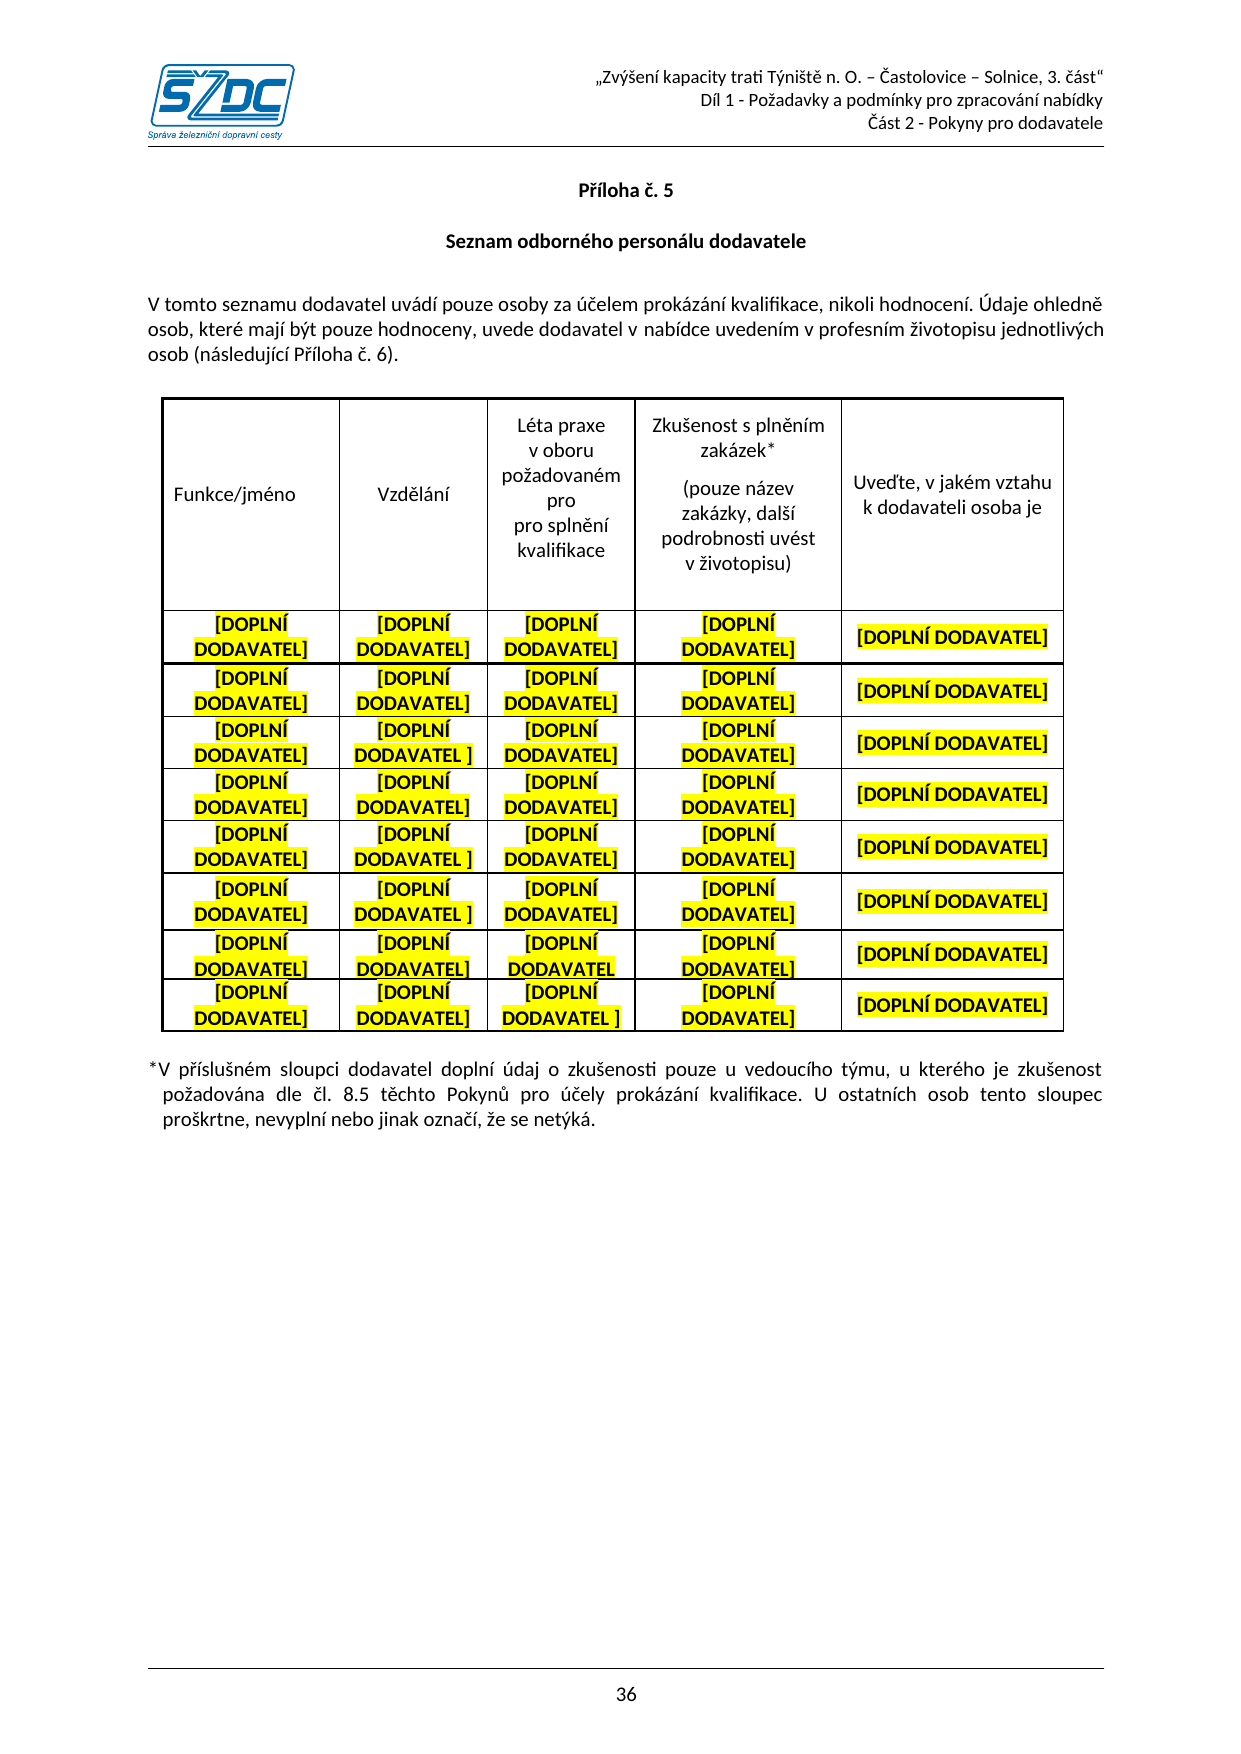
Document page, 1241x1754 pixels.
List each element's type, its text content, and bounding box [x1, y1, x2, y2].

table_cell [DOPLNÍ DODAVATEL ] [340, 821, 377, 872]
table_cell [DOPLNÍ DODAVATEL] [775, 980, 841, 1030]
text *V příslušném sloupci dodavatel doplní údaj o zkušenosti pouze u vedoucího týmu, u kterého je zkušenost požadována dle čl. 8.5 těchto Pokynů pro účely prokázání kvalifikace. U ostatních osob tento sloupec proškrtne, nevyplní nebo jinak označí, že se netýká. [148, 1057, 1104, 1132]
table_cell [DOPLNÍ DODAVATEL] [288, 611, 339, 662]
table_cell [DOPLNÍ DODAVATEL] [288, 665, 339, 716]
table_cell [DOPLNÍ DODAVATEL] [636, 931, 702, 978]
table_cell [488, 575, 634, 610]
table_cell [DOPLNÍ DODAVATEL] [598, 769, 634, 820]
table_cell [DOPLNÍ DODAVATEL] [488, 821, 525, 872]
table_header Funkce/jméno [164, 400, 339, 575]
table_cell [DOPLNÍ DODAVATEL] [450, 665, 487, 716]
table_cell [DOPLNÍ DODAVATEL] [842, 665, 1063, 716]
table_cell [DOPLNÍ DODAVATEL] [842, 980, 1063, 1030]
table_cell [DOPLNÍ DODAVATEL] [636, 821, 702, 872]
table_cell [340, 575, 487, 610]
text Příloha č. 5 [148, 177, 1104, 203]
table_cell [DOPLNÍ DODAVATEL] [164, 665, 215, 716]
table_cell [DOPLNÍ DODAVATEL] [636, 717, 841, 768]
table_cell [DOPLNÍ DODAVATEL] [288, 931, 339, 978]
table_cell [DOPLNÍ DODAVATEL] [340, 769, 377, 820]
table_cell [DOPLNÍ DODAVATEL] [488, 874, 634, 929]
table_cell [164, 575, 339, 610]
table_cell [DOPLNÍ DODAVATEL] [488, 611, 525, 662]
table_cell [636, 575, 841, 610]
text V tomto seznamu dodavatel uvádí pouze osoby za účelem prokázání kvalifikace, nikoli hodnocení. Údaje ohledně osob, které mají být pouze hodnoceny, uvede dodavatel v nabídce uvedením v profesním životopisu jednotlivých osob (následující Příloha č. 6). [148, 291, 1104, 366]
table_cell [DOPLNÍ DODAVATEL] [598, 821, 634, 872]
table_cell [DOPLNÍ DODAVATEL] [450, 980, 487, 1030]
table_cell [DOPLNÍ DODAVATEL] [488, 769, 525, 820]
table_cell [DOPLNÍ DODAVATEL] [164, 931, 215, 978]
table_cell [DOPLNÍ DODAVATEL] [450, 769, 487, 820]
table_cell [DOPLNÍ DODAVATEL] [450, 931, 487, 978]
table_cell [DOPLNÍ DODAVATEL ] [488, 980, 525, 1030]
table_cell [DOPLNÍ DODAVATEL ] [340, 717, 487, 768]
table_cell [DOPLNÍ DODAVATEL] [164, 980, 215, 1030]
table_cell [DOPLNÍ DODAVATEL] [842, 821, 1063, 872]
table_cell [DOPLNÍ DODAVATEL] [288, 980, 339, 1030]
table_cell [DOPLNÍ DODAVATEL DODAVATEL] [488, 931, 525, 978]
table_cell [842, 575, 1063, 610]
table_cell [DOPLNÍ DODAVATEL] [164, 769, 215, 820]
table_cell [DOPLNÍ DODAVATEL] [775, 611, 841, 662]
table_header Uveďte, v jakém vztahu k dodavateli osoba je [842, 400, 1063, 575]
table_cell [DOPLNÍ DODAVATEL] [636, 611, 702, 662]
table_cell [DOPLNÍ DODAVATEL] [775, 821, 841, 872]
table_cell [DOPLNÍ DODAVATEL] [636, 665, 702, 716]
table_cell [DOPLNÍ DODAVATEL] [340, 611, 377, 662]
table_cell [DOPLNÍ DODAVATEL] [340, 665, 377, 716]
table_cell [DOPLNÍ DODAVATEL] [636, 874, 841, 929]
table_header Vzdělání [340, 400, 487, 575]
table_cell [DOPLNÍ DODAVATEL] [775, 665, 841, 716]
table_cell [DOPLNÍ DODAVATEL] [164, 874, 339, 929]
table_cell [DOPLNÍ DODAVATEL] [598, 665, 634, 716]
table_header Léta praxe v oboru požadovaném pro pro splnění kvalifikace [488, 400, 634, 575]
table_cell [DOPLNÍ DODAVATEL] [488, 665, 525, 716]
table_cell [DOPLNÍ DODAVATEL] [842, 717, 1063, 768]
table_cell [DOPLNÍ DODAVATEL] [164, 821, 215, 872]
table_cell [DOPLNÍ DODAVATEL ] [450, 821, 487, 872]
table_cell [DOPLNÍ DODAVATEL] [164, 611, 215, 662]
table_cell [DOPLNÍ DODAVATEL] [842, 874, 1063, 929]
table_cell [DOPLNÍ DODAVATEL] [636, 769, 702, 820]
table_cell [DOPLNÍ DODAVATEL] [842, 769, 1063, 820]
table_cell [DOPLNÍ DODAVATEL] [340, 931, 377, 978]
table_cell [DOPLNÍ DODAVATEL] [842, 611, 1063, 662]
table_cell [DOPLNÍ DODAVATEL] [164, 717, 339, 768]
table_cell [DOPLNÍ DODAVATEL] [288, 769, 339, 820]
table_cell [DOPLNÍ DODAVATEL] [636, 980, 702, 1030]
table_header Zkušenost s plněním zakázek* (pouze název zakázky, další podrobnosti uvést v životopisu) [636, 400, 841, 575]
table_cell [DOPLNÍ DODAVATEL] [775, 931, 841, 978]
table_cell [DOPLNÍ DODAVATEL] [340, 980, 377, 1030]
table_cell [DOPLNÍ DODAVATEL] [488, 717, 634, 768]
text Seznam odborného personálu dodavatele [148, 228, 1104, 253]
table_cell [DOPLNÍ DODAVATEL ] [340, 874, 487, 929]
table_cell [DOPLNÍ DODAVATEL ] [598, 980, 634, 1030]
table_cell [DOPLNÍ DODAVATEL] [598, 611, 634, 662]
table_cell [DOPLNÍ DODAVATEL] [450, 611, 487, 662]
table_cell [DOPLNÍ DODAVATEL DODAVATEL] [598, 931, 634, 978]
table_cell [DOPLNÍ DODAVATEL] [288, 821, 339, 872]
table_cell [DOPLNÍ DODAVATEL] [775, 769, 841, 820]
table_cell [DOPLNÍ DODAVATEL] [842, 931, 1063, 978]
